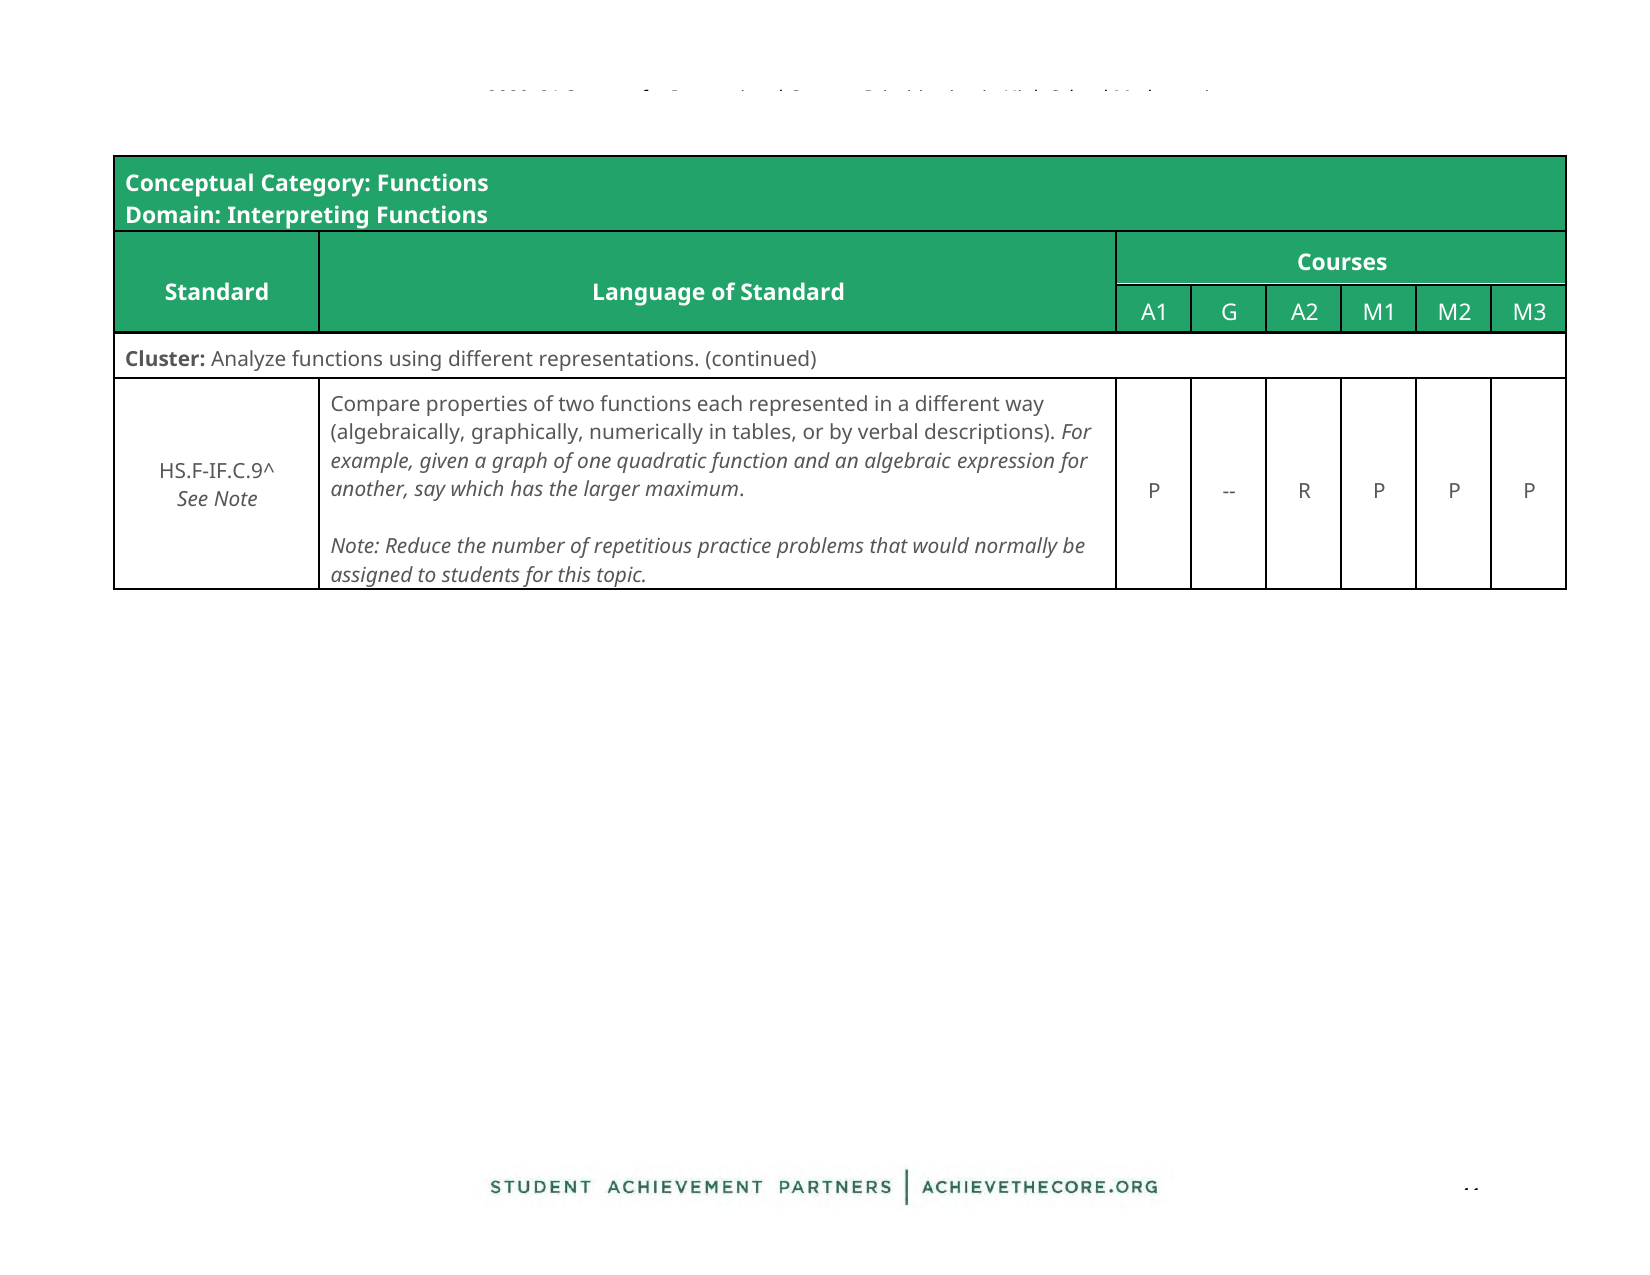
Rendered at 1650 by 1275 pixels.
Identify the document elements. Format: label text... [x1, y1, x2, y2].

table_cell Language of Standard [320, 232, 1115, 331]
table_cell R [1267, 379, 1340, 588]
table_cell P [1117, 379, 1190, 588]
table_cell M2 [1417, 286, 1490, 331]
table_cell M1 [1342, 286, 1415, 331]
table_cell Standard [115, 232, 318, 331]
table_cell -- [1192, 379, 1265, 588]
table_cell Courses [1117, 232, 1565, 283]
table_cell M3 [1492, 286, 1565, 331]
table_cell G [1192, 286, 1265, 331]
table_cell Compare properties of two functions each represented in a different way (algebraically, graphically, numerically in tables, or by verbal descriptions). For example, given a graph of one quadratic function and an algebraic expression for another, say which has the larger maximum. Note: Reduce the number of repetitious practice problems that would normally be assigned to students for this topic. [320, 379, 1115, 588]
table_cell Cluster: Analyze functions using different representations. (continued) [115, 334, 1565, 377]
table_cell A1 [1117, 286, 1190, 331]
table_cell P [1492, 379, 1565, 588]
picture [475, 1165, 1175, 1209]
table_cell P [1417, 379, 1490, 588]
table_cell A2 [1267, 286, 1340, 331]
table_cell P [1342, 379, 1415, 588]
table_header Conceptual Category: Functions Domain: Interpreting Functions [115, 157, 1565, 230]
table_cell HS.F-IF.C.9^ See Note [115, 379, 318, 588]
